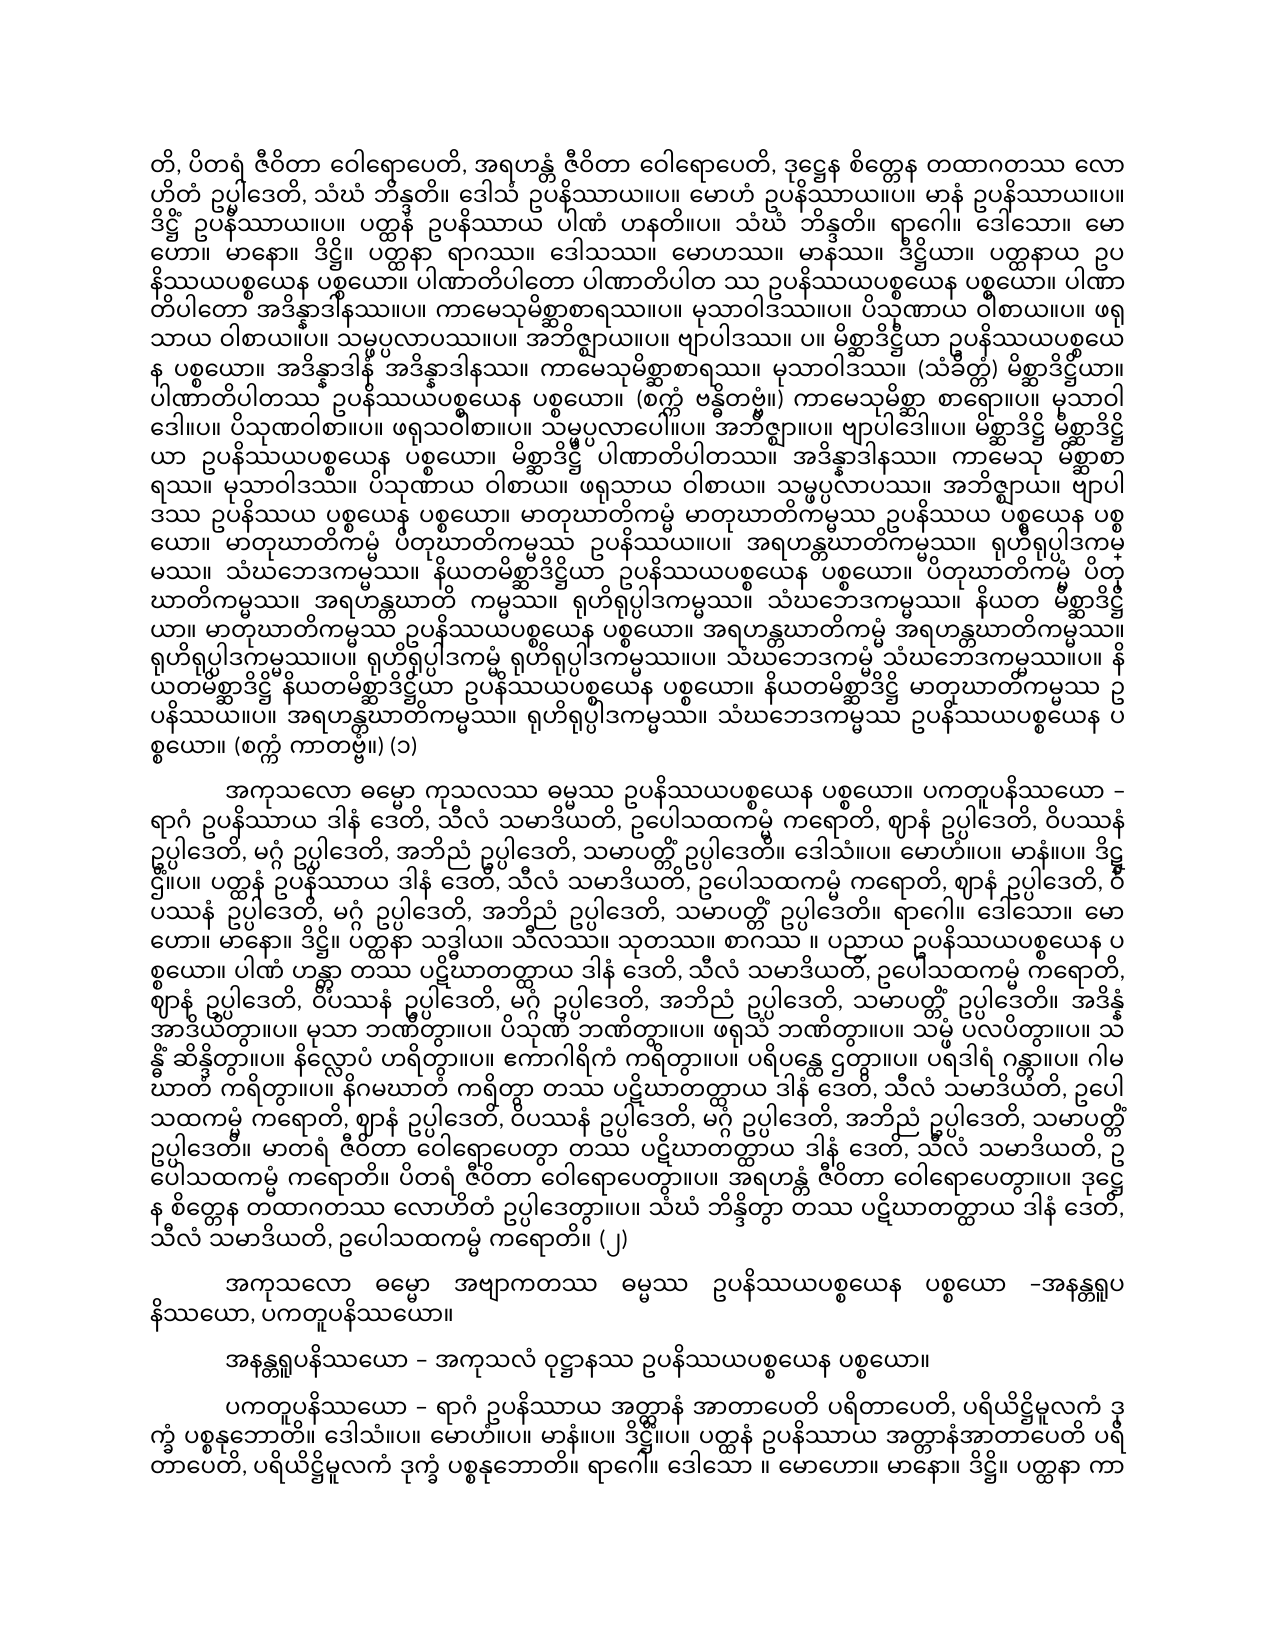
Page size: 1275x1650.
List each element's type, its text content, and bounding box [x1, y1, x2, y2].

text အနန္တရူပနိဿယော – အကုသလံ ဝုဋ္ဌာနဿ ဥပနိဿယပစ္စယေန ပစ္စယော။ [150, 1346, 1125, 1373]
text အကုသလော ဓမ္မော အဗျာကတဿ ဓမ္မဿ ဥပနိဿယပစ္စယေန ပစ္စယော –အနန္တရူပနိဿယော, ပကတူပနိဿယော။ [150, 1271, 1125, 1327]
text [150, 1392, 1125, 1479]
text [150, 150, 1125, 759]
text အကုသလော ဓမ္မော ကုသလဿ ဓမ္မဿ ဥပနိဿယပစ္စယေန ပစ္စယော။ ပကတူပနိဿယော – ရာဂံ ဥပနိဿာယ ဒါနံ ဒေတိ, သီလံ သမာဒိယတိ, ဥပေါသထကမ္မံ ကရောတိ, ဈာနံ ဥပ္ပါဒေတိ, ဝိပဿနံ ဥပ္ပါဒေတိ, မဂ္ဂံ ဥပ္ပါဒေတိ, အဘိညံ ဥပ္ပါဒေတိ, သမာပတ္တိံ ဥပ္ပါဒေတိ။ ဒေါသံ။ပ။ မောဟံ။ပ။ မာနံ။ပ။ ဒိဋ္ဌိံ။ပ။ ပတ္ထနံ ဥပနိဿာယ ဒါနံ ဒေတိ, သီလံ သမာဒိယတိ, ဥပေါသထကမ္မံ ကရောတိ, ဈာနံ ဥပ္ပါဒေတိ, ဝိပဿနံ ဥပ္ပါဒေတိ, မဂ္ဂံ ဥပ္ပါဒေတိ, အဘိညံ ဥပ္ပါဒေတိ, သမာပတ္တိံ ဥပ္ပါဒေတိ။ ရာဂေါ။ ဒေါသော။ မောဟော။ မာနော။ ဒိဋ္ဌိ။ ပတ္ထနာ သဒ္ဓါယ။ သီလဿ။ သုတဿ။ စာဂဿ ။ ပညာယ ဥပနိဿယပစ္စယေန ပစ္စယော။ ပါဏံ ဟန္တွာ တဿ ပဋိဃာတတ္ထာယ ဒါနံ ဒေတိ, သီလံ သမာဒိယတိ, ဥပေါသထကမ္မံ ကရောတိ, ဈာနံ ဥပ္ပါဒေတိ, ဝိပဿနံ ဥပ္ပါဒေတိ, မဂ္ဂံ ဥပ္ပါဒေတိ, အဘိညံ ဥပ္ပါဒေတိ, သမာပတ္တိံ ဥပ္ပါဒေတိ။ အဒိန္နံ အာဒိယိတွာ။ပ။ မုသာ ဘဏိတွာ။ပ။ ပိသုဏံ ဘဏိတွာ။ပ။ ဖရုသံ ဘဏိတွာ။ပ။ သမ္ဖံ ပလပိတွာ။ပ။ သန္ဓိံ ဆိန္ဒိတွာ။ပ။ နိလ္လောပံ ဟရိတွာ။ပ။ ဧကာဂါရိကံ ကရိတွာ။ပ။ ပရိပန္ထေ ဌတွာ။ပ။ ပရဒါရံ ဂန္တွာ။ပ။ ဂါမဃာတံ ကရိတွာ။ပ။ နိဂမဃာတံ ကရိတွာ တဿ ပဋိဃာတတ္ထာယ ဒါနံ ဒေတိ, သီလံ သမာဒိယတိ, ဥပေါသထကမ္မံ ကရောတိ, ဈာနံ ဥပ္ပါဒေတိ, ဝိပဿနံ ဥပ္ပါဒေတိ, မဂ္ဂံ ဥပ္ပါဒေတိ, အဘိညံ ဥပ္ပါဒေတိ, သမာပတ္တိံ ဥပ္ပါဒေတိ။ မာတရံ ဇီဝိတာ ဝေါရောပေတွာ တဿ ပဋိဃာတတ္ထာယ ဒါနံ ဒေတိ, သီလံ သမာဒိယတိ, ဥပေါသထကမ္မံ ကရောတိ။ ပိတရံ ဇီဝိတာ ဝေါရောပေတွာ။ပ။ အရဟန္တံ ဇီဝိတာ ဝေါရောပေတွာ။ပ။ ဒုဋ္ဌေန စိတ္တေန တထာဂတဿ လောဟိတံ ဥပ္ပါဒေတွာ။ပ။ သံဃံ ဘိန္ဒိတွာ တဿ ပဋိဃာတတ္ထာယ ဒါနံ ဒေတိ, သီလံ သမာဒိယတိ, ဥပေါသထကမ္မံ ကရောတိ။ (၂) [150, 778, 1125, 1252]
